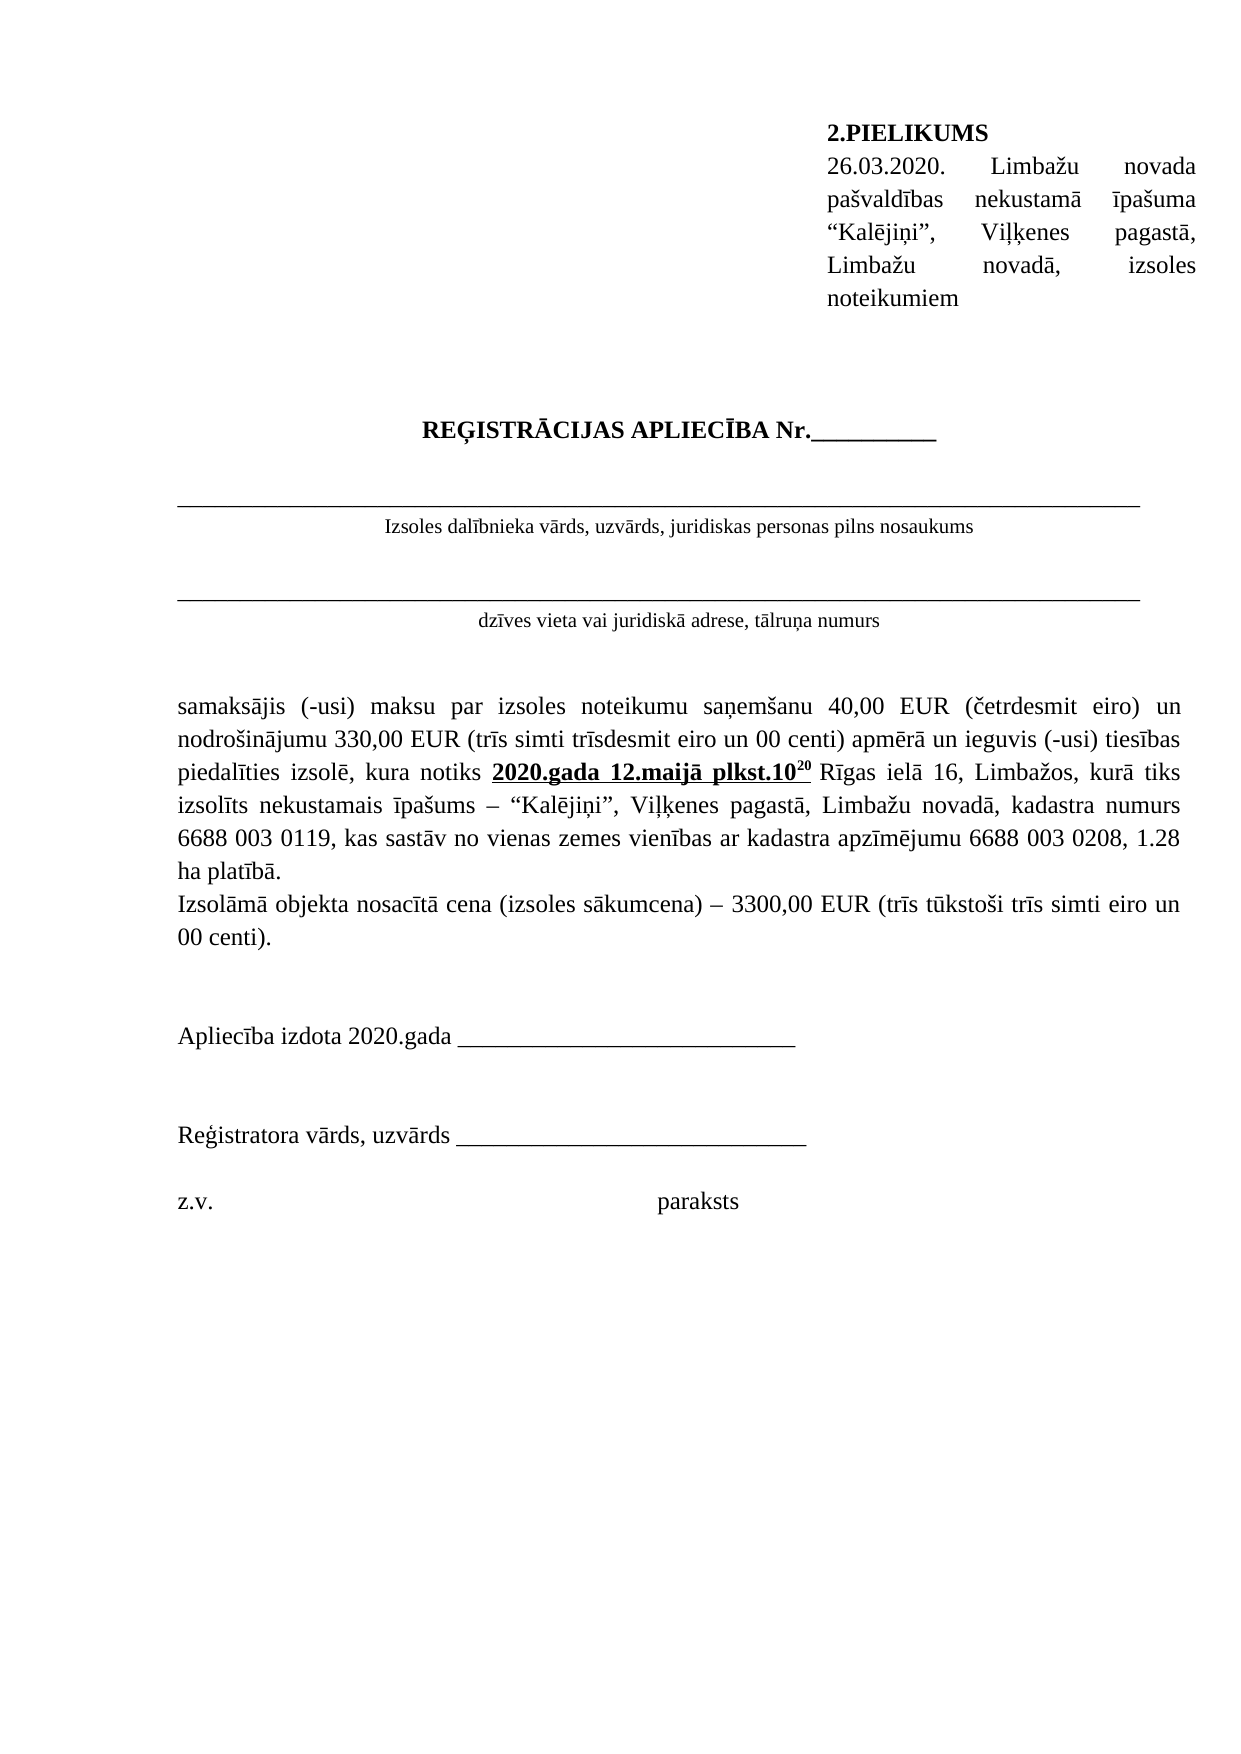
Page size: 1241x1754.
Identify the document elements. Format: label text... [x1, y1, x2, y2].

text Izsoles dalībnieka vārds, uzvārds, juridiskas personas pilns nosaukums [177, 514, 1181, 538]
text _____________________________________________________________________________ [177, 481, 1181, 510]
text 2.pielikums [827, 118, 1181, 147]
text Apliecība izdota 2020.gada ___________________________ [177, 1021, 1181, 1050]
text REĢISTRĀCIJAS APLIECĪBA Nr.__________ [177, 415, 1181, 444]
text _____________________________________________________________________________ [177, 575, 1181, 604]
text Izsolāmā objekta nosacītā cena (izsoles sākumcena) – 3300,00 EUR (trīs tūkstoši trīs simti eiro un 00 centi). [177, 889, 1181, 951]
text dzīves vieta vai juridiskā adrese, tālruņa numurs [177, 608, 1181, 632]
text 26.03.2020. Limbažu novada pašvaldības nekustamā īpašuma “Kalējiņi”, Viļķenes pagastā, Limbažu novadā, izsoles noteikumiem [827, 151, 1196, 312]
text samaksājis (-usi) maksu par izsoles noteikumu saņemšanu 40,00 EUR (četrdesmit eiro) un nodrošinājumu 330,00 EUR (trīs simti trīsdesmit eiro un 00 centi) apmērā un ieguvis (-usi) tiesības piedalīties izsolē, kura notiks 2020.gada 12.maijā plkst.1020 Rīgas ielā 16, Limbažos, kurā tiks izsolīts nekustamais īpašums – “Kalējiņi”, Viļķenes pagastā, Limbažu novadā, kadastra numurs 6688 003 0119, kas sastāv no vienas zemes vienības ar kadastra apzīmējumu 6688 003 0208, 1.28 ha platībā. [177, 691, 1181, 885]
text Reģistratora vārds, uzvārds ____________________________ [177, 1120, 1181, 1149]
text z.v. paraksts [177, 1186, 1181, 1215]
